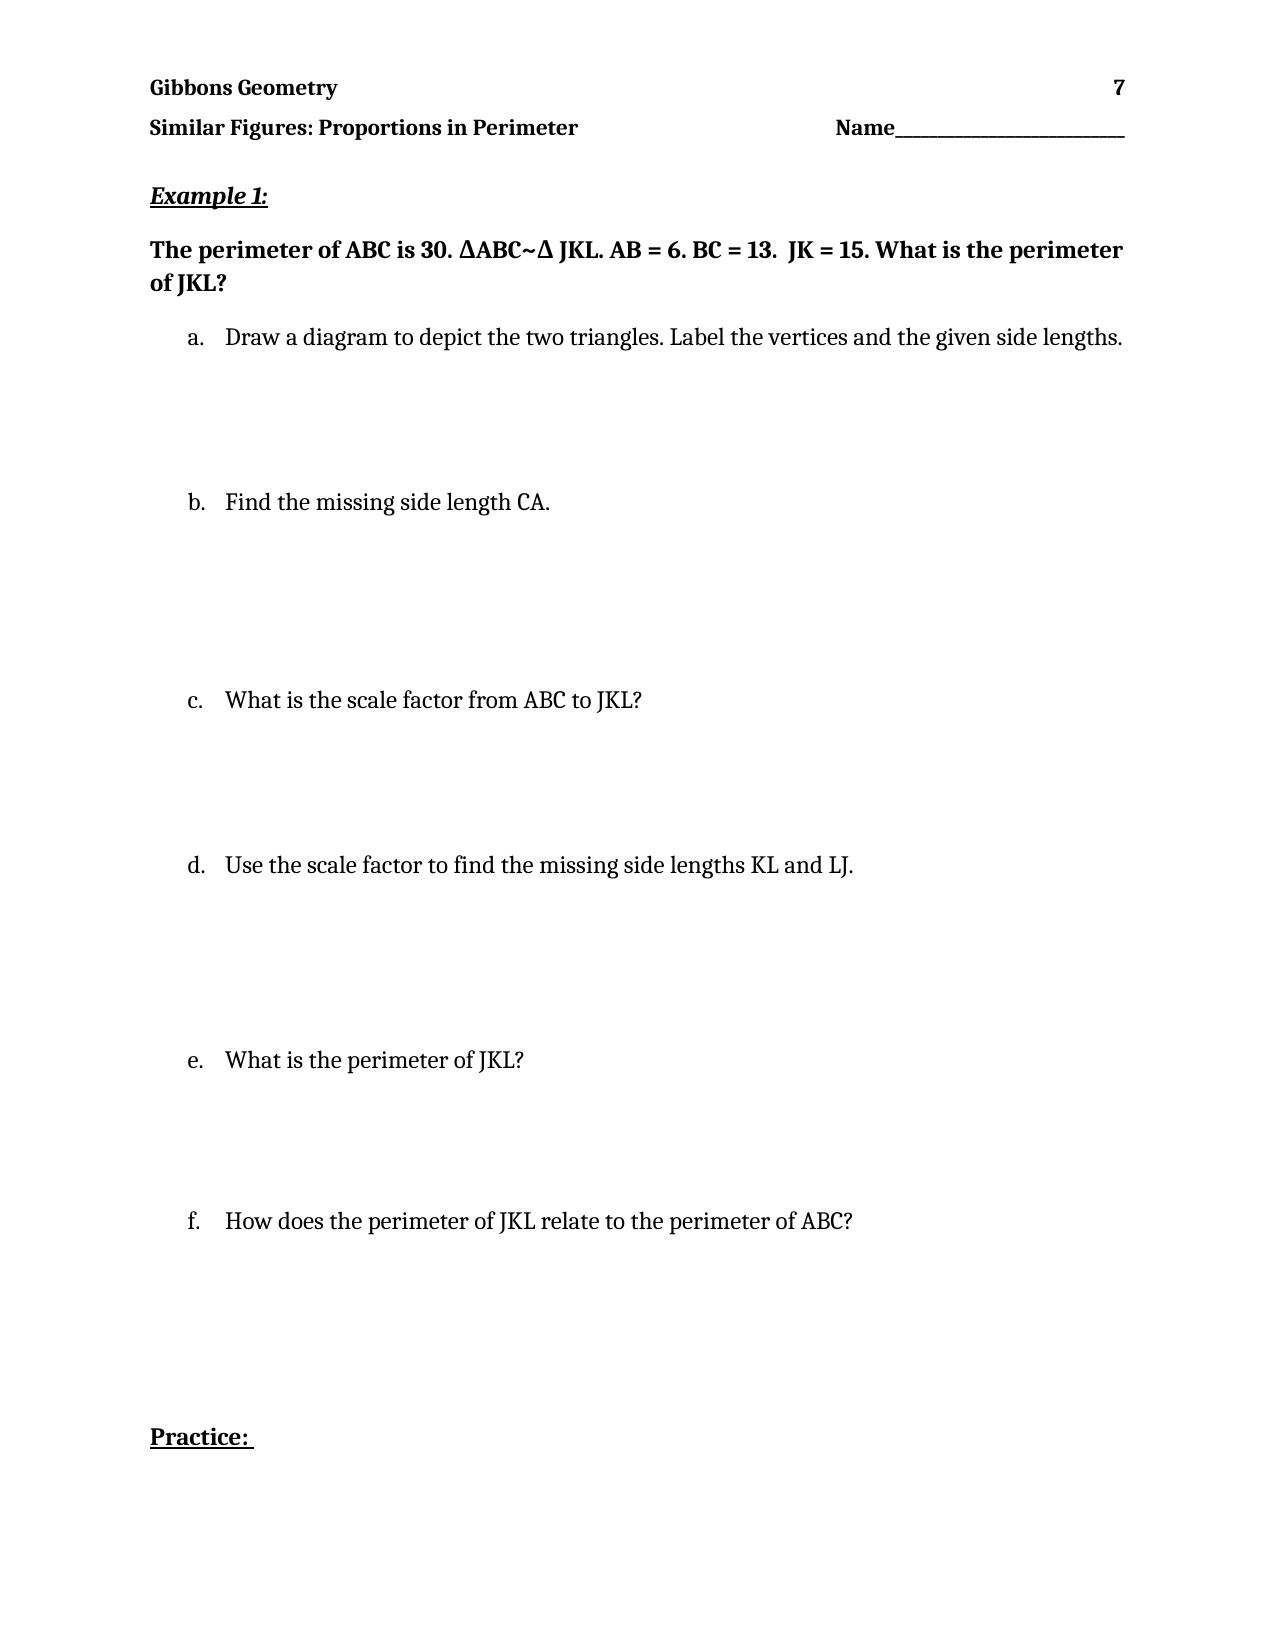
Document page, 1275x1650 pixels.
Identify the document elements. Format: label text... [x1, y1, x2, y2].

list How does the perimeter of JKL relate to the perimeter of ABC? [187, 1207, 1125, 1236]
list Use the scale factor to find the missing side lengths KL and LJ. [187, 851, 1125, 880]
text The perimeter of ABC is 30. ΔABC~Δ JKL. AB = 6. BC = 13. JK = 15. What is the perimeter of JKL? [150, 236, 1125, 298]
list Find the missing side length CA. [187, 488, 1125, 517]
text Example 1: [150, 182, 1125, 211]
text Practice: [150, 1423, 1125, 1451]
list What is the perimeter of JKL? [187, 1046, 1125, 1074]
list Draw a diagram to depict the two triangles. Label the vertices and the given side lengths. [187, 323, 1125, 351]
list What is the scale factor from ABC to JKL? [187, 686, 1125, 715]
